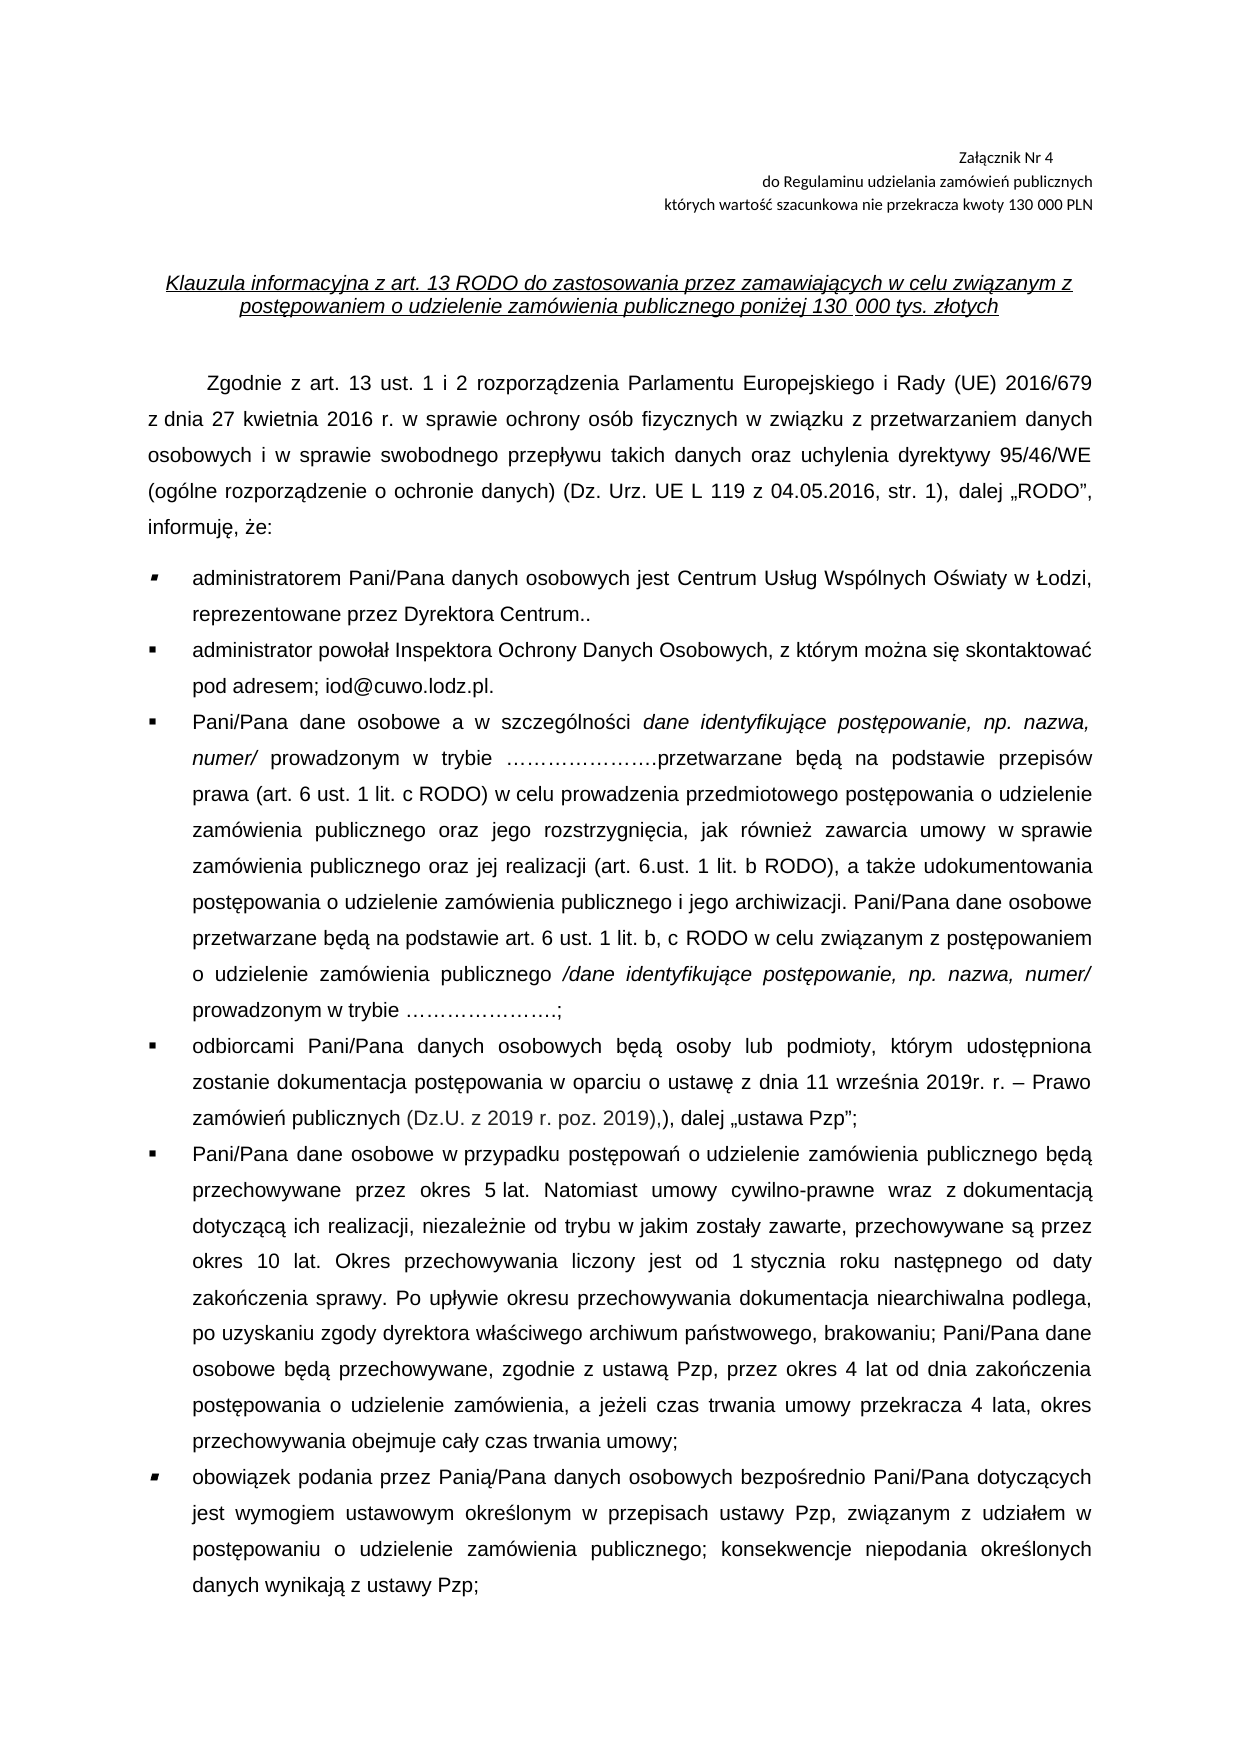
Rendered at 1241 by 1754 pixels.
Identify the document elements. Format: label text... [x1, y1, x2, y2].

text Zgodnie z art. 13 ust. 1 i 2 rozporządzenia Parlamentu Europejskiego i Rady (UE) 2016/679 z dnia 27 kwietnia 2016 r. w sprawie ochrony osób fizycznych w związku z przetwarzaniem danych osobowych i w sprawie swobodnego przepływu takich danych oraz uchylenia dyrektywy 95/46/WE (ogólne rozporządzenie o ochronie danych) (Dz. Urz. UE L 119 z 04.05.2016, str. 1), dalej „RODO”, informuję, że: [148, 371, 1093, 538]
text których wartość szacunkowa nie przekracza kwoty 130 000 PLN [148, 194, 1093, 214]
list odbiorcami Pani/Pana danych osobowych będą osoby lub podmioty, którym udostępniona zostanie dokumentacja postępowania w oparciu o ustawę z dnia 11 września 2019r. r. – Prawo zamówień publicznych (Dz.U. z 2019 r. poz. 2019),), dalej „ustawa Pzp”; [148, 1033, 1093, 1129]
list administratorem Pani/Pana danych osobowych jest Centrum Usług Wspólnych Oświaty w Łodzi, reprezentowane przez Dyrektora Centrum.. [148, 566, 1093, 626]
text do Regulaminu udzielania zamówień publicznych [148, 171, 1093, 191]
text Załącznik Nr 4 [959, 148, 1093, 168]
list Pani/Pana dane osobowe w przypadku postępowań o udzielenie zamówienia publicznego będą przechowywane przez okres 5 lat. Natomiast umowy cywilno-prawne wraz z dokumentacją dotyczącą ich realizacji, niezależnie od trybu w jakim zostały zawarte, przechowywane są przez okres 10 lat. Okres przechowywania liczony jest od 1 stycznia roku następnego od daty zakończenia sprawy. Po upływie okresu przechowywania dokumentacja niearchiwalna podlega, po uzyskaniu zgody dyrektora właściwego archiwum państwowego, brakowaniu; Pani/Pana dane osobowe będą przechowywane, zgodnie z ustawą Pzp, przez okres 4 lat od dnia zakończenia postępowania o udzielenie zamówienia, a jeżeli czas trwania umowy przekracza 4 lata, okres przechowywania obejmuje cały czas trwania umowy; [148, 1141, 1093, 1453]
list Pani/Pana dane osobowe a w szczególności dane identyfikujące postępowanie, np. nazwa, numer/ prowadzonym w trybie ………………….przetwarzane będą na podstawie przepisów prawa (art. 6 ust. 1 lit. c RODO) w celu prowadzenia przedmiotowego postępowania o udzielenie zamówienia publicznego oraz jego rozstrzygnięcia, jak również zawarcia umowy w sprawie zamówienia publicznego oraz jej realizacji (art. 6.ust. 1 lit. b RODO), a także udokumentowania postępowania o udzielenie zamówienia publicznego i jego archiwizacji. Pani/Pana dane osobowe przetwarzane będą na podstawie art. 6 ust. 1 lit. b, c RODO w celu związanym z postępowaniem o udzielenie zamówienia publicznego /dane identyfikujące postępowanie, np. nazwa, numer/ prowadzonym w trybie ………………….; [148, 710, 1093, 1022]
text Klauzula informacyjna z art. 13 RODO do zastosowania przez zamawiających w celu związanym z postępowaniem o udzielenie zamówienia publicznego poniżej 130 000 tys. złotych [148, 270, 1093, 318]
list obowiązek podania przez Panią/Pana danych osobowych bezpośrednio Pani/Pana dotyczących jest wymogiem ustawowym określonym w przepisach ustawy Pzp, związanym z udziałem w postępowaniu o udzielenie zamówienia publicznego; konsekwencje niepodania określonych danych wynikają z ustawy Pzp; [148, 1465, 1093, 1597]
list administrator powołał Inspektora Ochrony Danych Osobowych, z którym można się skontaktować pod adresem; iod@cuwo.lodz.pl. [148, 638, 1093, 698]
